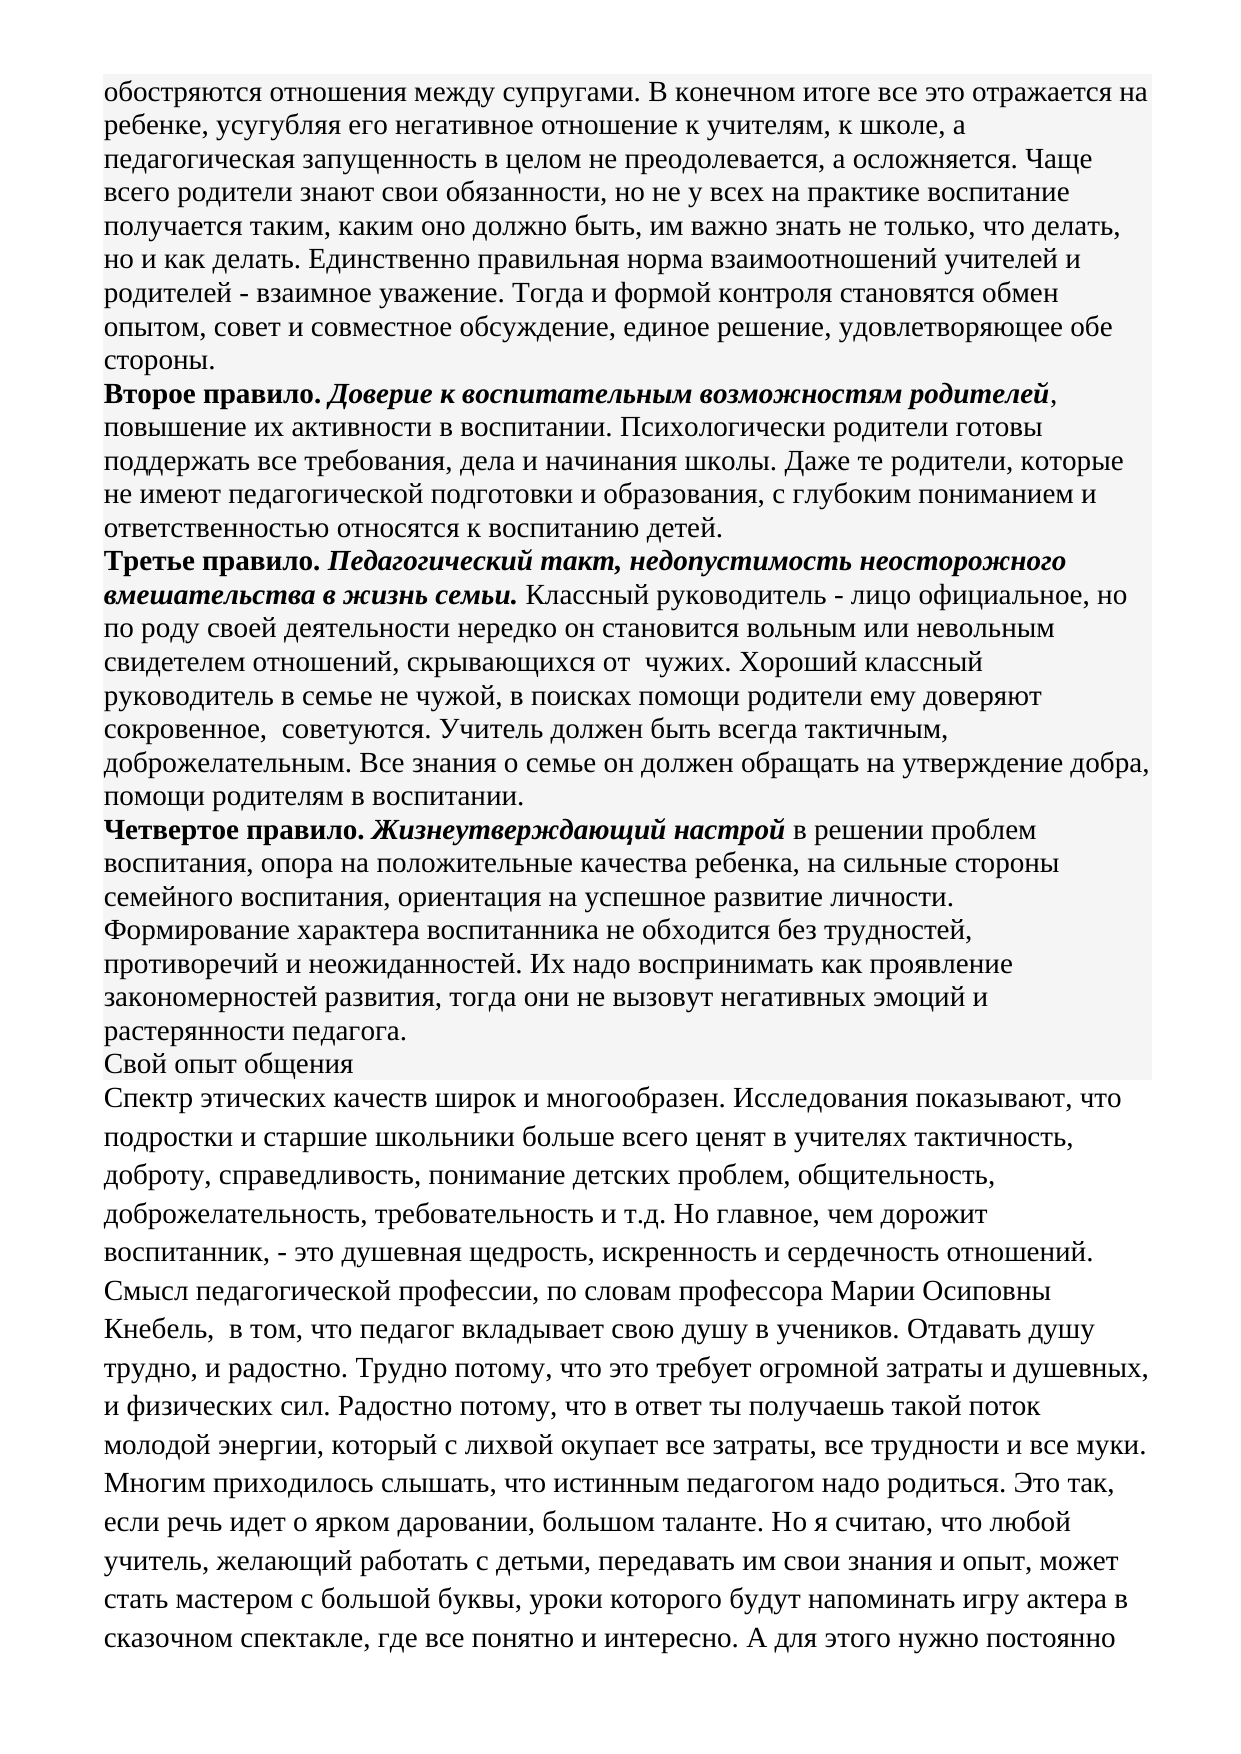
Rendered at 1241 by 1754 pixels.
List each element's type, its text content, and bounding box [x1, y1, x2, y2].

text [103, 1080, 1152, 1653]
text Формирование характера воспитанника не обходится без трудностей, противоречий и неожиданностей. Их надо воспринимать как проявление закономерностей развития, тогда они не вызовут негативных эмоций и растерянности педагога. [103, 912, 1152, 1047]
text Четвертое правило. Жизнеутверждающий настрой в решении проблем воспитания, опора на положительные качества ребенка, на сильные стороны семейного воспитания, ориентация на успешное развитие личности. [103, 812, 1152, 912]
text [103, 74, 1152, 376]
text Свой опыт общения [103, 1047, 1152, 1080]
text Третье правило. Педагогический такт, недопустимость неосторожного вмешательства в жизнь семьи. Классный руководитель - лицо официальное, но по роду своей деятельности нередко он становится вольным или невольным свидетелем отношений, скрывающихся от чужих. Хороший классный руководитель в семье не чужой, в поисках помощи родители ему доверяют сокровенное, советуются. Учитель должен быть всегда тактичным, доброжелательным. Все знания о семье он должен обращать на утверждение добра, помощи родителям в воспитании. [103, 543, 1152, 812]
text Второе правило. Доверие к воспитательным возможностям родителей, повышение их активности в воспитании. Психологически родители готовы поддержать все требования, дела и начинания школы. Даже те родители, которые не имеют педагогической подготовки и образования, с глубоким пониманием и ответственностью относятся к воспитанию детей. [103, 376, 1152, 543]
